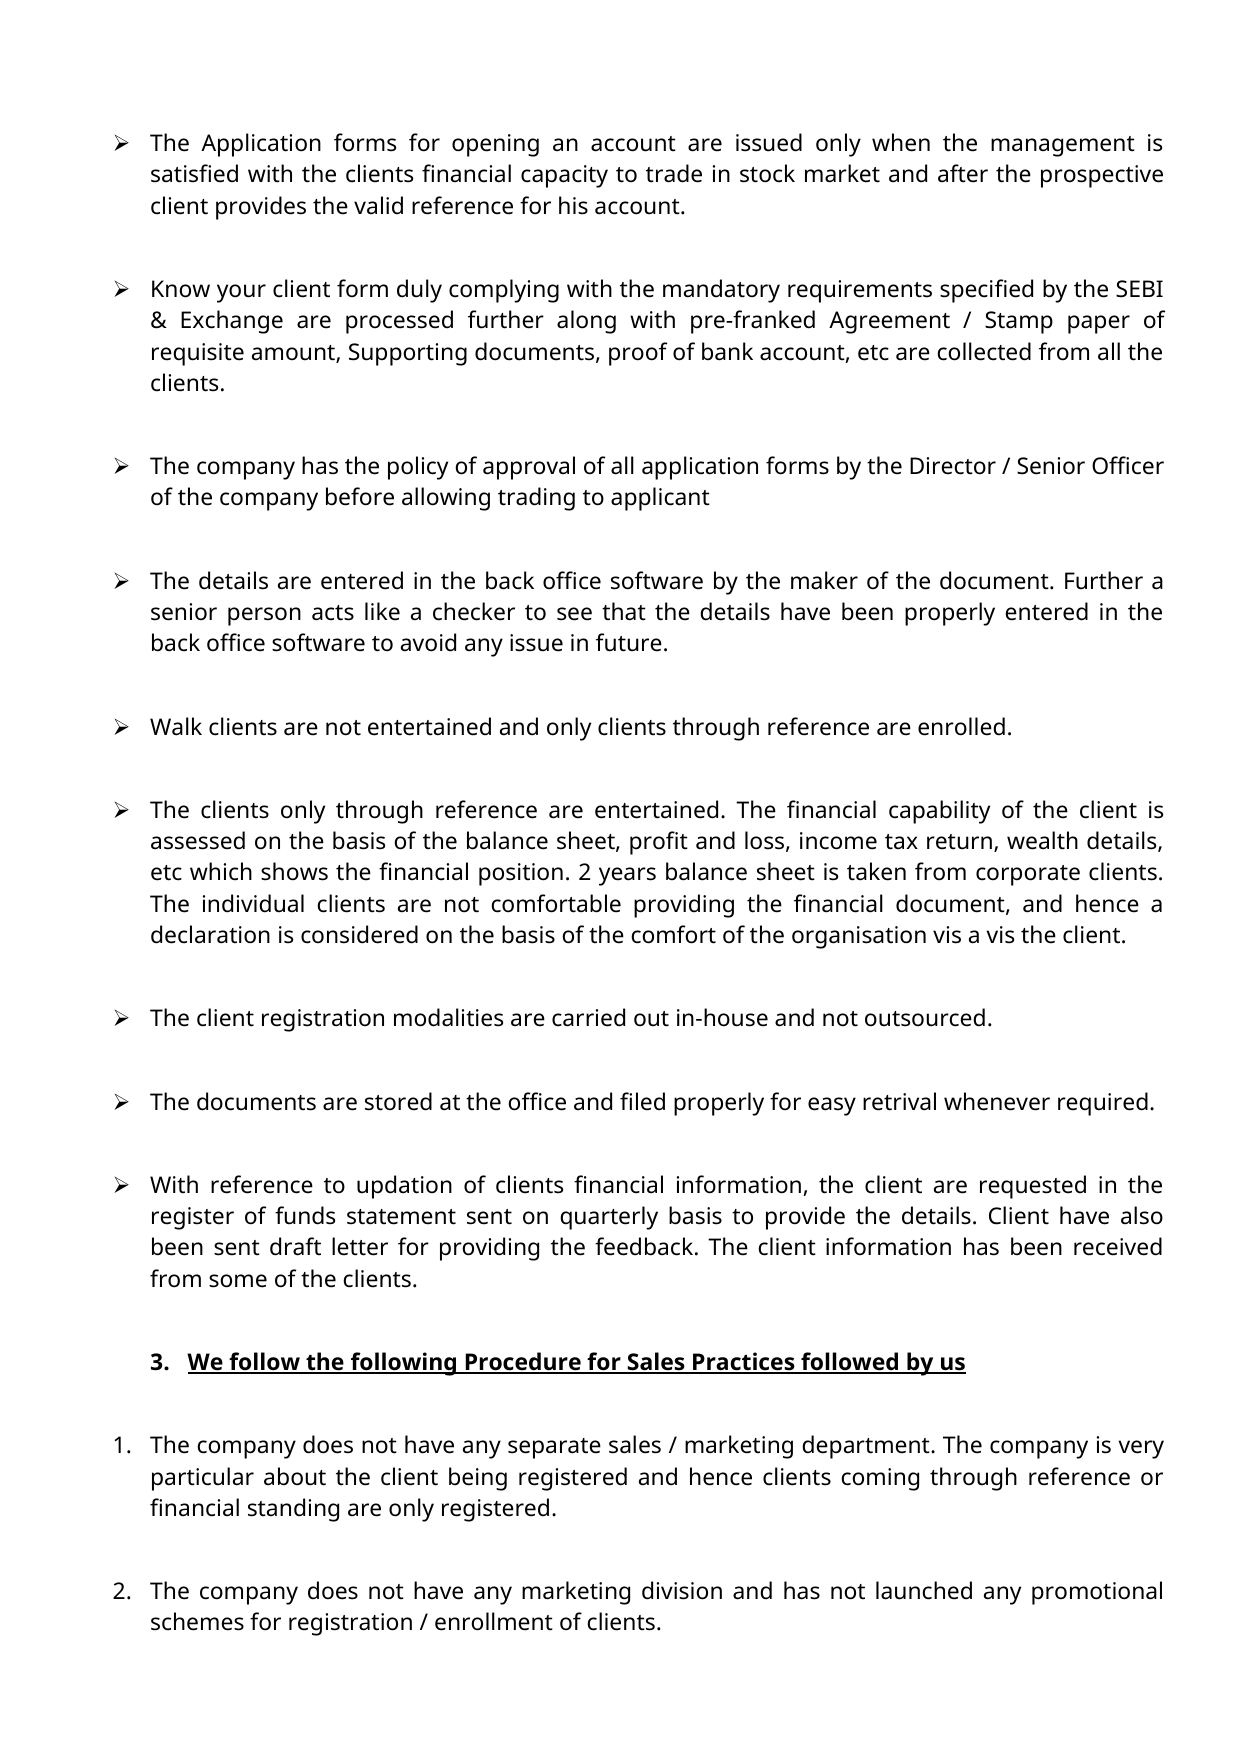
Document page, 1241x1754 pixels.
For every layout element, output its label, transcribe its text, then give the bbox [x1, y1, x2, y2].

list The company has the policy of approval of all application forms by the Director / Senior Officer of the company before allowing trading to applicant [112, 450, 1165, 512]
list The details are entered in the back office software by the maker of the document. Further a senior person acts like a checker to see that the details have been properly entered in the back office software to avoid any issue in future. [112, 564, 1165, 658]
list Know your client form duly complying with the mandatory requirements specified by the SEBI & Exchange are processed further along with pre-franked Agreement / Stamp paper of requisite amount, Supporting documents, proof of bank account, etc are collected from all the clients. [112, 273, 1165, 398]
list We follow the following Procedure for Sales Practices followed by us [150, 1346, 1165, 1377]
list The clients only through reference are entertained. The financial capability of the client is assessed on the basis of the balance sheet, profit and loss, income tax return, wealth details, etc which shows the financial position. 2 years balance sheet is taken from corporate clients. The individual clients are not comfortable providing the financial document, and hence a declaration is considered on the basis of the comfort of the organisation vis a vis the client. [112, 794, 1165, 950]
list Walk clients are not entertained and only clients through reference are enrolled. [112, 710, 1165, 742]
list The Application forms for opening an account are issued only when the management is satisfied with the clients financial capacity to trade in stock market and after the prospective client provides the valid reference for his account. [112, 127, 1165, 221]
list With reference to updation of clients financial information, the client are requested in the register of funds statement sent on quarterly basis to provide the details. Client have also been sent draft letter for providing the feedback. The client information has been received from some of the clients. [112, 1169, 1165, 1294]
list The client registration modalities are carried out in-house and not outsourced. [112, 1002, 1165, 1033]
list The company does not have any marketing division and has not launched any promotional schemes for registration / enrollment of clients. [112, 1575, 1165, 1637]
list The documents are stored at the office and filed properly for easy retrival whenever required. [112, 1085, 1165, 1117]
list The company does not have any separate sales / marketing department. The company is very particular about the client being registered and hence clients coming through reference or financial standing are only registered. [112, 1429, 1165, 1523]
